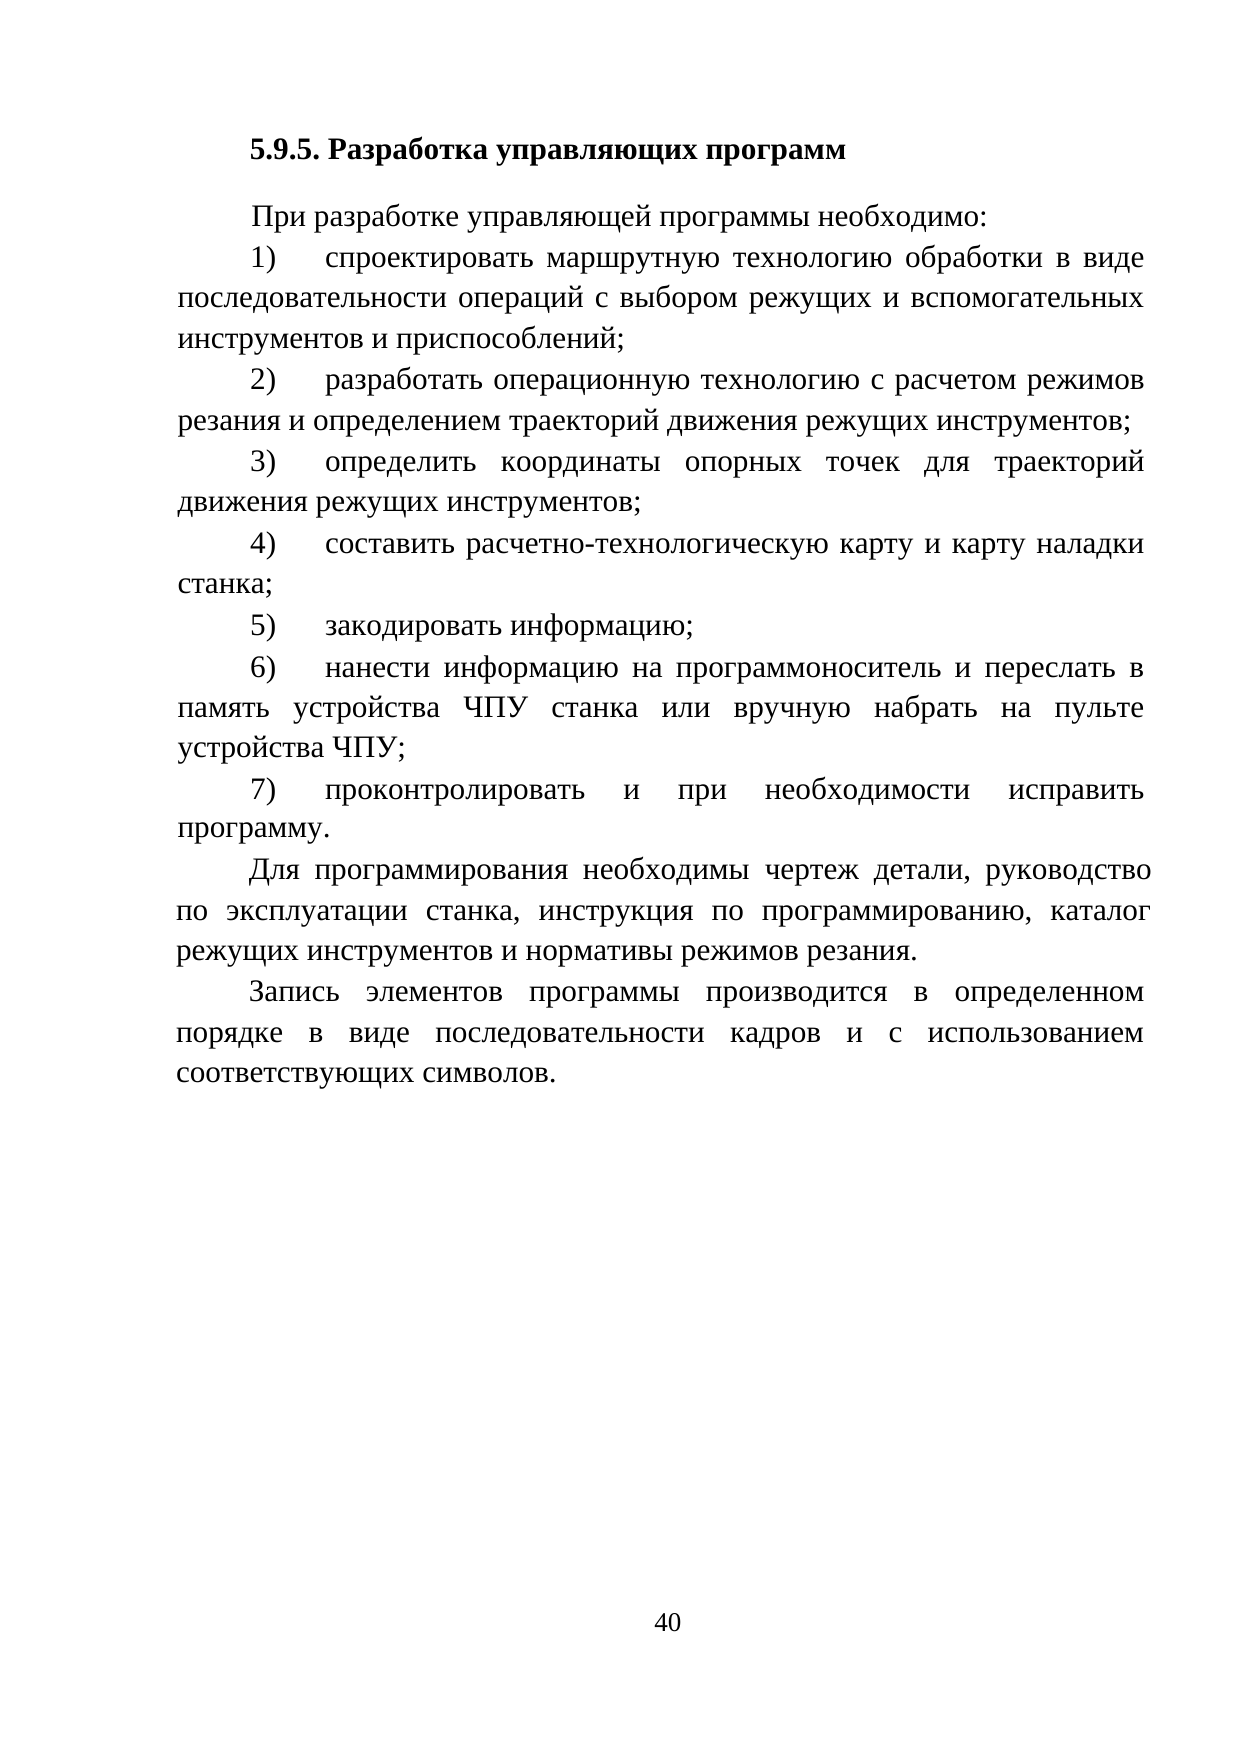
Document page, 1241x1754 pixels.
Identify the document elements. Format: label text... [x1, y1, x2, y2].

list закодировать информацию; [177, 606, 1145, 642]
list определить координаты опорных точек для траекторий движения режущих инструментов; [177, 442, 1145, 518]
list нанести информацию на программоноситель и переслать в память устройства ЧПУ станка или вручную набрать на пульте устройства ЧПУ; [177, 648, 1145, 764]
list составить расчетно-технологическую карту и карту наладки станка; [177, 524, 1145, 600]
list разработать операционную технологию с расчетом режимов резания и определением траекторий движения режущих инструментов; [177, 361, 1145, 437]
text При разработке управляющей программы необходимо: [251, 197, 1145, 233]
list проконтролировать и при необходимости исправить программу. [177, 770, 1145, 844]
text Запись элементов программы производится в определенном порядке в виде последовательности кадров и с использованием соответствующих символов. [176, 973, 1145, 1089]
list спроектировать маршрутную технологию обработки в виде последовательности операций с выбором режущих и вспомогательных инструментов и приспособлений; [177, 238, 1145, 355]
text Для программирования необходимы чертеж детали, руководство по эксплуатации станка, инструкция по программированию, каталог режущих инструментов и нормативы режимов резания. [176, 851, 1152, 967]
subtitle 5.9.5. Разработка управляющих программ [249, 130, 1146, 166]
